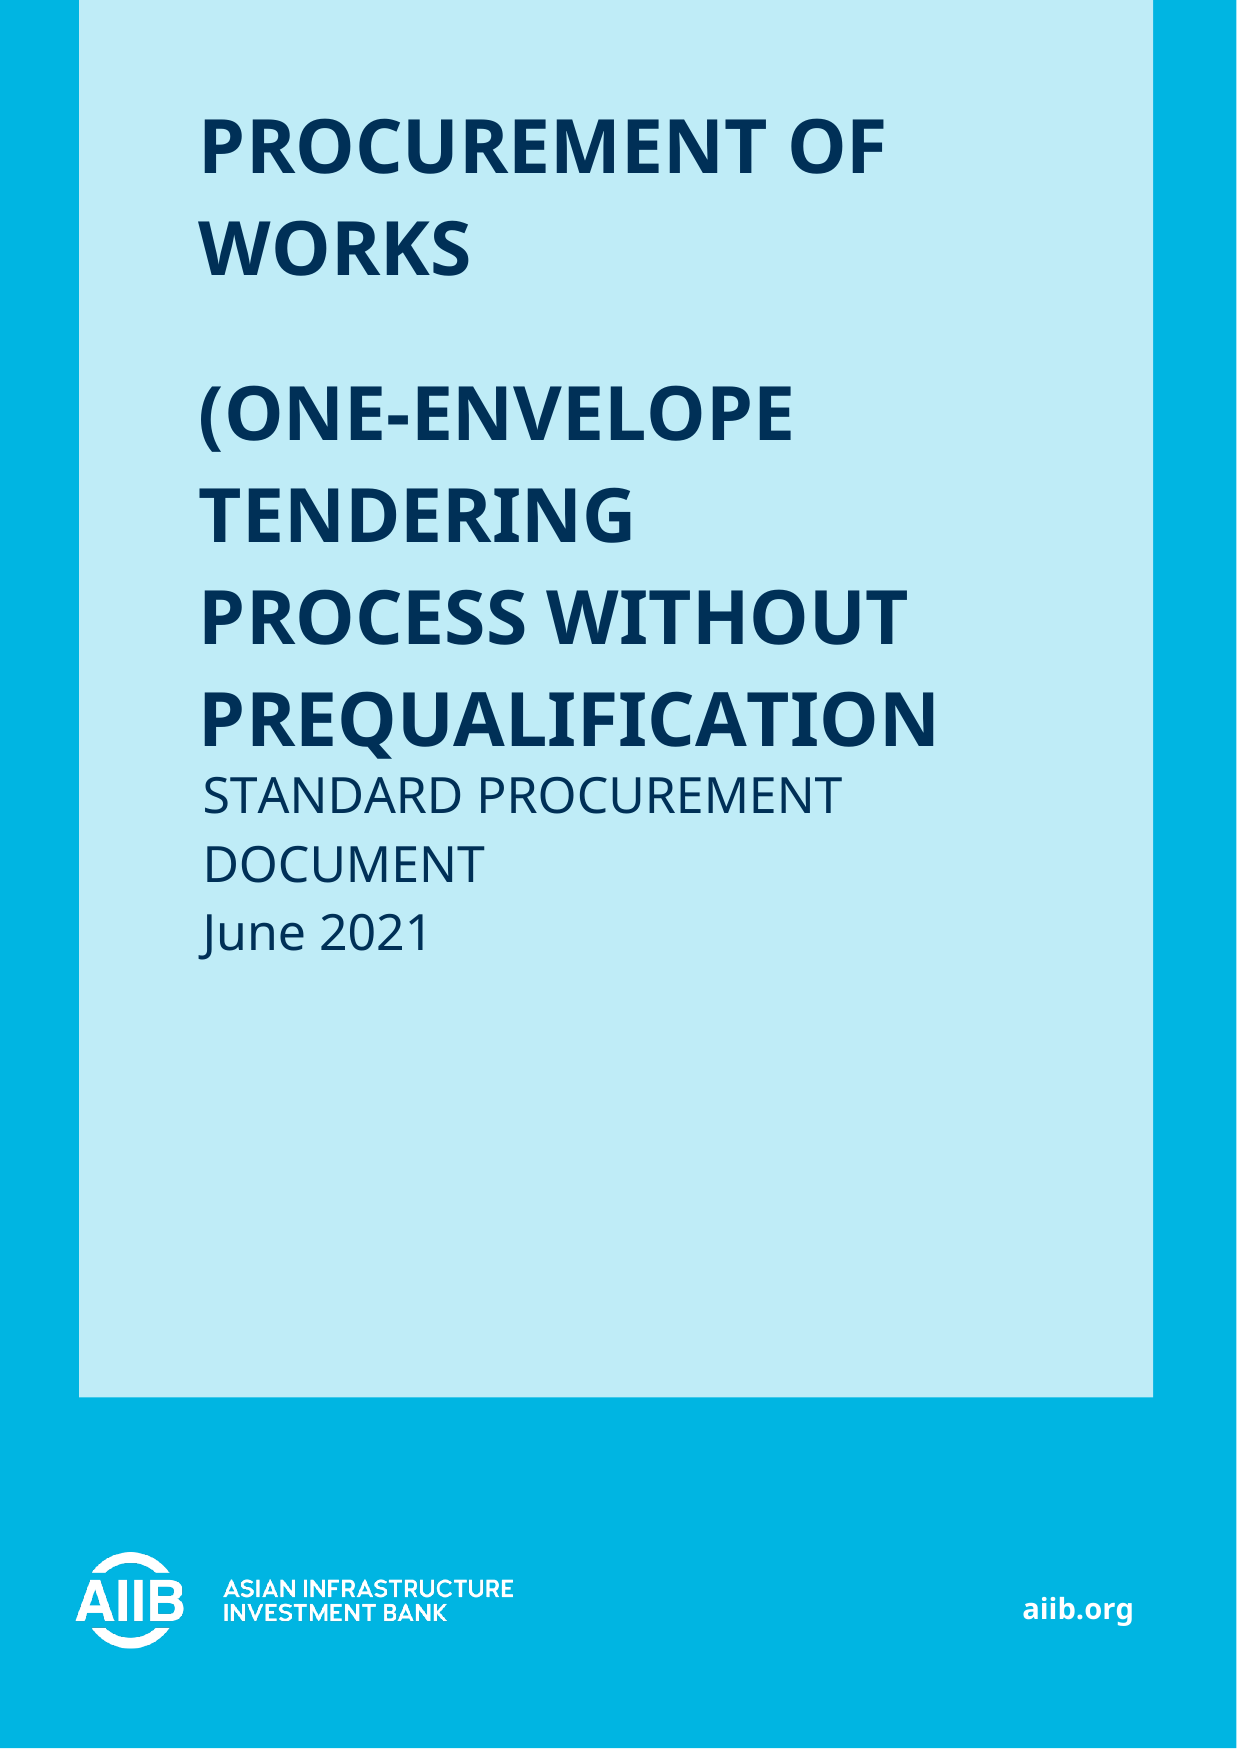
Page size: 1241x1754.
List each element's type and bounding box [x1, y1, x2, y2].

picture [420, 1580, 434, 1597]
picture [135, 1580, 142, 1621]
picture [329, 1580, 338, 1597]
picture [224, 1580, 239, 1597]
picture [241, 1580, 253, 1597]
picture [502, 1580, 512, 1597]
picture [249, 1605, 262, 1620]
picture [405, 1580, 416, 1597]
picture [375, 1580, 387, 1597]
picture [280, 1604, 291, 1621]
picture [358, 1581, 372, 1597]
picture [281, 1580, 295, 1597]
picture [94, 1553, 167, 1572]
picture [331, 1605, 341, 1621]
picture [310, 1605, 316, 1620]
picture [390, 1580, 402, 1597]
picture [469, 1580, 483, 1597]
picture [345, 1605, 359, 1621]
picture [77, 1580, 113, 1621]
picture [294, 1605, 306, 1621]
picture [343, 1580, 354, 1597]
picture [264, 1581, 277, 1597]
picture [266, 1605, 276, 1621]
picture [311, 1580, 324, 1597]
picture [363, 1605, 375, 1620]
picture [487, 1580, 498, 1597]
picture [316, 1605, 327, 1620]
picture [416, 1605, 430, 1621]
picture [231, 1605, 245, 1621]
picture [434, 1605, 445, 1621]
picture [455, 1580, 466, 1597]
picture [438, 1580, 451, 1597]
picture [119, 1580, 127, 1621]
picture [385, 1605, 396, 1621]
picture [151, 1580, 183, 1621]
picture [93, 1628, 168, 1648]
picture [399, 1605, 412, 1620]
